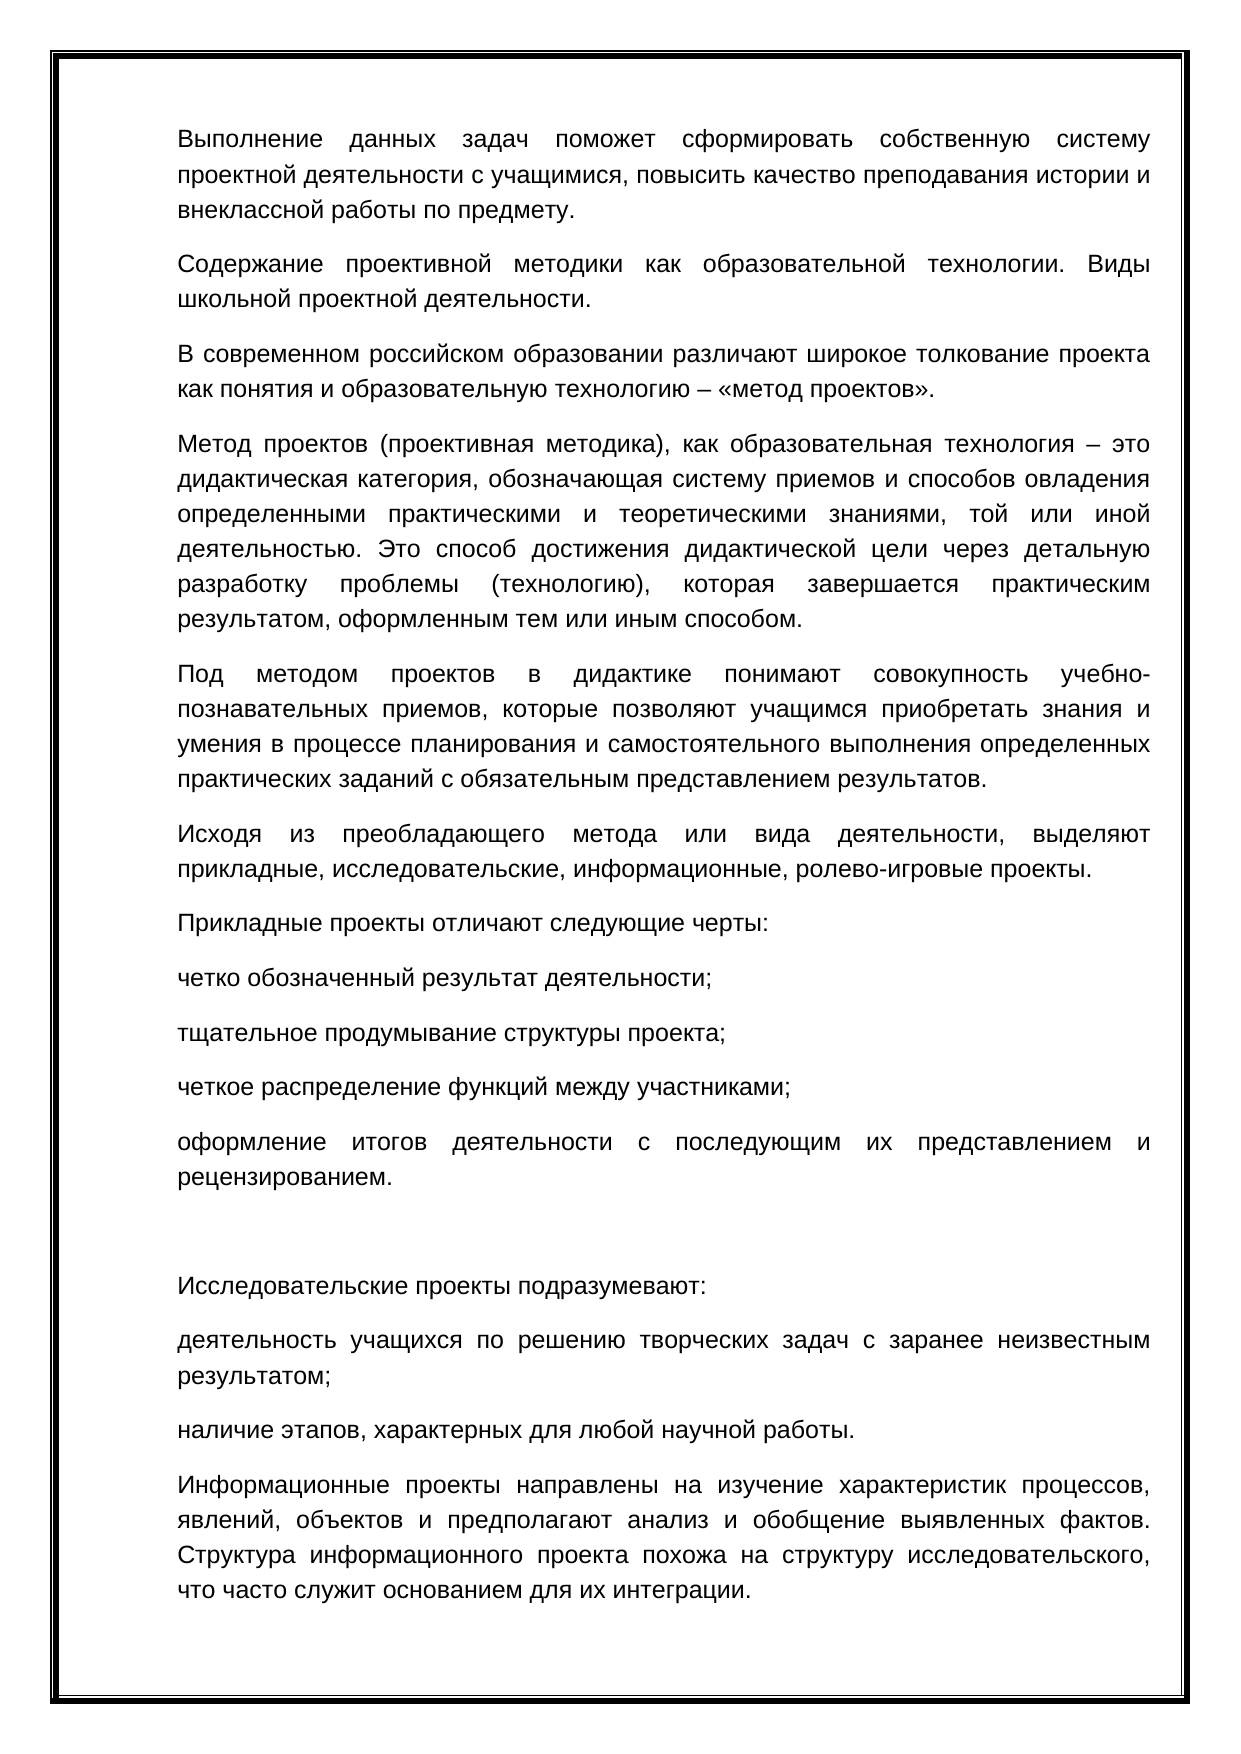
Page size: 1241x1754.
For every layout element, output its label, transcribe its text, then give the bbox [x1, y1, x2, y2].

text Информационные проекты направлены на изучение характеристик процессов, явлений, объектов и предполагают анализ и обобщение выявленных фактов. Структура информационного проекта похожа на структуру исследовательского, что часто служит основанием для их интеграции. [177, 1463, 1152, 1604]
text В современном российском образовании различают широкое толкование проекта как понятия и образовательную технологию – «метод проектов». [177, 333, 1152, 403]
text оформление итогов деятельности с последующим их представлением и рецензированием. [177, 1120, 1152, 1191]
text наличие этапов, характерных для любой научной работы. [177, 1409, 1152, 1444]
text тщательное продумывание структуры проекта; [177, 1011, 1152, 1046]
text Исследовательские проекты подразумевают: [177, 1264, 1152, 1300]
text Под методом проектов в дидактике понимают совокупность учебно-познавательных приемов, которые позволяют учащимся приобретать знания и умения в процессе планирования и самостоятельного выполнения определенных практических заданий с обязательным представлением результатов. [177, 652, 1152, 793]
text деятельность учащихся по решению творческих задач с заранее неизвестным результатом; [177, 1319, 1152, 1389]
text Содержание проективной методики как образовательной технологии. Виды школьной проектной деятельности. [177, 243, 1152, 313]
text четко обозначенный результат деятельности; [177, 957, 1152, 992]
text Выполнение данных задач поможет сформировать собственную систему проектной деятельности с учащимися, повысить качество преподавания истории и внеклассной работы по предмету. [177, 118, 1152, 223]
text четкое распределение функций между участниками; [177, 1066, 1152, 1101]
text Исходя из преобладающего метода или вида деятельности, выделяют прикладные, исследовательские, информационные, ролево-игровые проекты. [177, 812, 1152, 882]
text Метод проектов (проективная методика), как образовательная технология – это дидактическая категория, обозначающая систему приемов и способов овладения определенными практическими и теоретическими знаниями, той или иной деятельностью. Это способ достижения дидактической цели через детальную разработку проблемы (технологию), которая завершается практическим результатом, оформленным тем или иным способом. [177, 422, 1152, 633]
text Прикладные проекты отличают следующие черты: [177, 902, 1152, 937]
